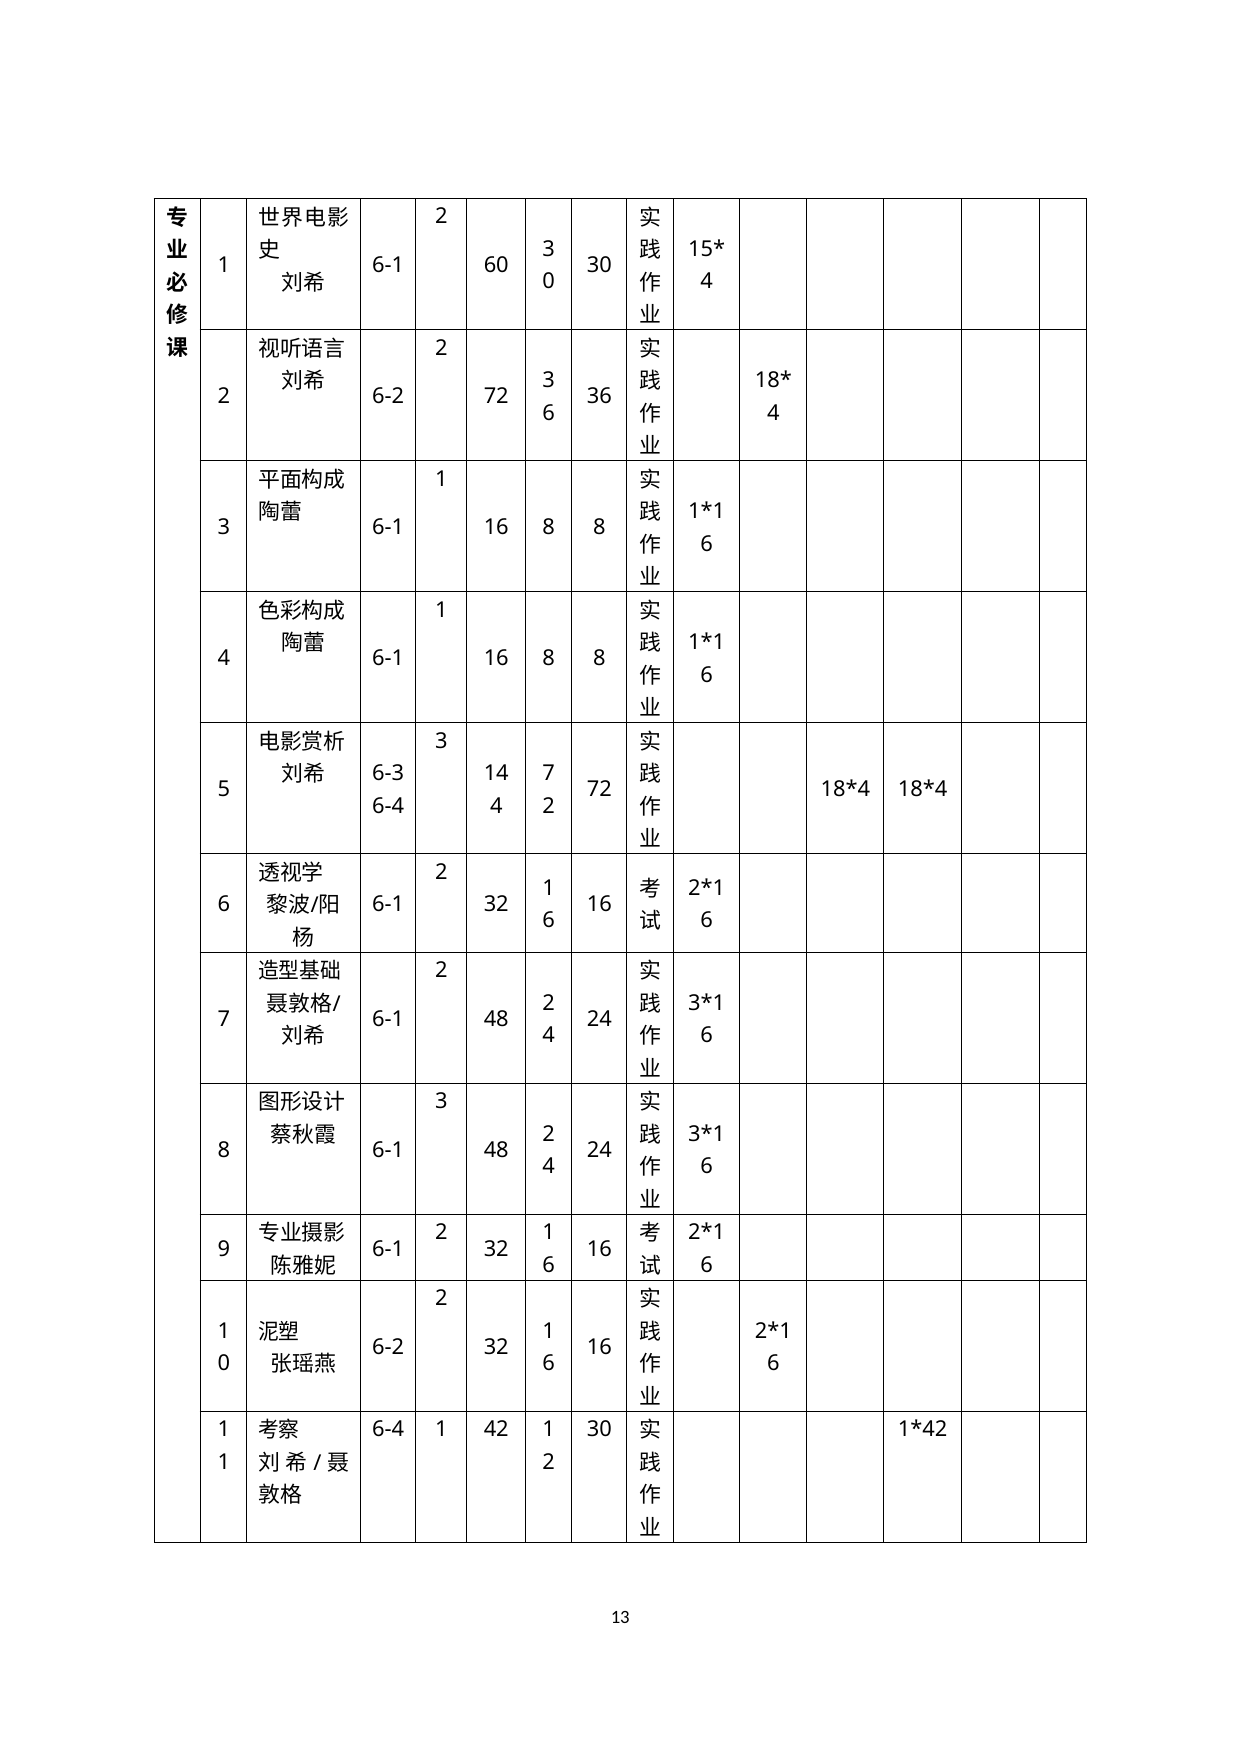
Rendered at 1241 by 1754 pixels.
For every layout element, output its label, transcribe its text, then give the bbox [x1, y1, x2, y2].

table_cell 8 [572, 592, 626, 722]
table_cell 实践作业 [627, 723, 673, 853]
table_cell 1 [416, 1412, 466, 1542]
table_cell [962, 592, 1039, 722]
table_cell [1040, 1084, 1086, 1214]
table_cell 10 [201, 1281, 246, 1411]
table_cell 8 [572, 461, 626, 591]
table_cell 1 [416, 592, 466, 722]
table_cell 实践作业 [627, 592, 673, 722]
table_cell [962, 461, 1039, 591]
table_cell 6-4 [361, 1412, 415, 1542]
table_cell 6-1 [361, 953, 415, 1083]
table_cell [884, 592, 961, 722]
table_cell [884, 330, 961, 460]
table_cell 6-1 [361, 1084, 415, 1214]
table_cell [807, 592, 883, 722]
table_cell 2 [416, 199, 466, 329]
table_cell 实践作业 [627, 461, 673, 591]
table_cell 2*16 [674, 1215, 739, 1280]
table_cell 视听语言 刘希 [247, 330, 360, 460]
table_cell 6-3 6-4 [361, 723, 415, 853]
table_cell [807, 330, 883, 460]
table_cell [807, 1412, 883, 1542]
table_cell 6-2 [361, 330, 415, 460]
table_cell 专业摄影 陈雅妮 [247, 1215, 360, 1280]
table_cell 72 [572, 723, 626, 853]
table_cell 8 [526, 592, 571, 722]
table_cell [740, 592, 806, 722]
table_cell [1040, 1412, 1086, 1542]
table_cell 36 [526, 330, 571, 460]
table_cell 6-1 [361, 1215, 415, 1280]
table_cell [807, 199, 883, 329]
table_cell [674, 1412, 739, 1542]
table_cell [740, 199, 806, 329]
table_cell 72 [526, 723, 571, 853]
table_cell [962, 854, 1039, 952]
table_cell 36 [572, 330, 626, 460]
table_cell [962, 953, 1039, 1083]
table_cell 32 [467, 1215, 525, 1280]
table_cell 6-2 [361, 1281, 415, 1411]
table_cell 72 [467, 330, 525, 460]
table_cell [1040, 953, 1086, 1083]
table_cell 7 [201, 953, 246, 1083]
table_cell 8 [526, 461, 571, 591]
table_cell 2 [201, 330, 246, 460]
table_cell [674, 330, 739, 460]
table_cell [962, 199, 1039, 329]
table_cell [1040, 1215, 1086, 1280]
table_cell [884, 1084, 961, 1214]
table_cell 18*4 [884, 723, 961, 853]
table_cell 2*16 [674, 854, 739, 952]
table_cell [1040, 199, 1086, 329]
table_cell [740, 1084, 806, 1214]
table_cell 12 [526, 1412, 571, 1542]
table_cell 1 [201, 199, 246, 329]
table_cell 60 [467, 199, 525, 329]
table_cell 2 [416, 1281, 466, 1411]
table_cell 16 [526, 854, 571, 952]
table_cell [740, 953, 806, 1083]
table_cell 16 [467, 461, 525, 591]
table_cell 泥塑 张瑶燕 [247, 1281, 360, 1411]
table_cell 实践作业 [627, 330, 673, 460]
table_cell 6-1 [361, 461, 415, 591]
table_cell 48 [467, 1084, 525, 1214]
table_cell [740, 723, 806, 853]
table_cell [1040, 854, 1086, 952]
table_cell 1 [416, 461, 466, 591]
table_cell 32 [467, 854, 525, 952]
table_cell 42 [467, 1412, 525, 1542]
table_cell 24 [526, 1084, 571, 1214]
table_cell 世界电影史 刘希 [247, 199, 360, 329]
table_cell [740, 1215, 806, 1280]
table_cell 图形设计 蔡秋霞 [247, 1084, 360, 1214]
table_cell 电影赏析 刘希 [247, 723, 360, 853]
table_cell [962, 1412, 1039, 1542]
table_cell 3 [416, 1084, 466, 1214]
table_cell 考察 刘希/聂敦格 [247, 1412, 360, 1542]
table_cell [884, 199, 961, 329]
table_cell 实践作业 [627, 1084, 673, 1214]
table_cell 3*16 [674, 1084, 739, 1214]
table_cell [962, 1215, 1039, 1280]
table_cell 考试 [627, 854, 673, 952]
table_cell 16 [526, 1281, 571, 1411]
table_cell 1*16 [674, 461, 739, 591]
table_cell 2 [416, 330, 466, 460]
table_cell 30 [526, 199, 571, 329]
table_cell 8 [201, 1084, 246, 1214]
table_cell [674, 1281, 739, 1411]
table_cell 造型基础 聂敦格/刘希 [247, 953, 360, 1083]
table_cell 3*16 [674, 953, 739, 1083]
table_cell [884, 953, 961, 1083]
table_cell 透视学 黎波/阳杨 [247, 854, 360, 952]
table_cell 实践作业 [627, 1281, 673, 1411]
table_cell [807, 1084, 883, 1214]
table_cell 32 [467, 1281, 525, 1411]
table_cell 16 [572, 1281, 626, 1411]
table_cell 6 [201, 854, 246, 952]
table_cell 24 [526, 953, 571, 1083]
table_cell [962, 1281, 1039, 1411]
table_cell 48 [467, 953, 525, 1083]
table_cell [740, 1412, 806, 1542]
table_cell [674, 723, 739, 853]
table_cell 16 [572, 1215, 626, 1280]
table_cell [1040, 723, 1086, 853]
table_cell 1*42 [884, 1412, 961, 1542]
table_cell 1*16 [674, 592, 739, 722]
table_cell [1040, 330, 1086, 460]
table_cell 色彩构成 陶蕾 [247, 592, 360, 722]
table_cell 2 [416, 1215, 466, 1280]
table_cell 6-1 [361, 854, 415, 952]
table_cell 144 [467, 723, 525, 853]
table_cell 16 [467, 592, 525, 722]
table_cell [740, 461, 806, 591]
table_cell 5 [201, 723, 246, 853]
table_cell [1040, 592, 1086, 722]
table_cell [1040, 461, 1086, 591]
table_cell 16 [526, 1215, 571, 1280]
table_cell 实践作业 [627, 1412, 673, 1542]
table_cell [884, 854, 961, 952]
table_cell 9 [201, 1215, 246, 1280]
table_cell [1040, 1281, 1086, 1411]
table_cell [884, 1281, 961, 1411]
table_cell [884, 461, 961, 591]
table_cell 3 [416, 723, 466, 853]
table_cell 实践作业 [627, 953, 673, 1083]
table_cell 6-1 [361, 199, 415, 329]
table_cell 11 [201, 1412, 246, 1542]
table_cell [962, 1084, 1039, 1214]
table_cell 30 [572, 1412, 626, 1542]
table_cell 24 [572, 953, 626, 1083]
table_cell [740, 854, 806, 952]
table_cell [962, 330, 1039, 460]
table_cell [807, 1281, 883, 1411]
table_cell 实践作业 [627, 199, 673, 329]
table_cell 30 [572, 199, 626, 329]
table_cell [807, 1215, 883, 1280]
table_cell [807, 953, 883, 1083]
table_cell 4 [201, 592, 246, 722]
table_cell 2 [416, 953, 466, 1083]
table_cell 6-1 [361, 592, 415, 722]
table_cell 2 [416, 854, 466, 952]
table_cell 16 [572, 854, 626, 952]
table_cell 专业必修课 [155, 199, 200, 1542]
table_cell 考试 [627, 1215, 673, 1280]
table_cell 18*4 [807, 723, 883, 853]
table_cell 3 [201, 461, 246, 591]
table_cell 15*4 [674, 199, 739, 329]
table_cell 平面构成 陶蕾 [247, 461, 360, 591]
table_cell [807, 854, 883, 952]
table_cell [807, 461, 883, 591]
table_cell 18*4 [740, 330, 806, 460]
table_cell 2*16 [740, 1281, 806, 1411]
table_cell [962, 723, 1039, 853]
table_cell 24 [572, 1084, 626, 1214]
table_cell [884, 1215, 961, 1280]
